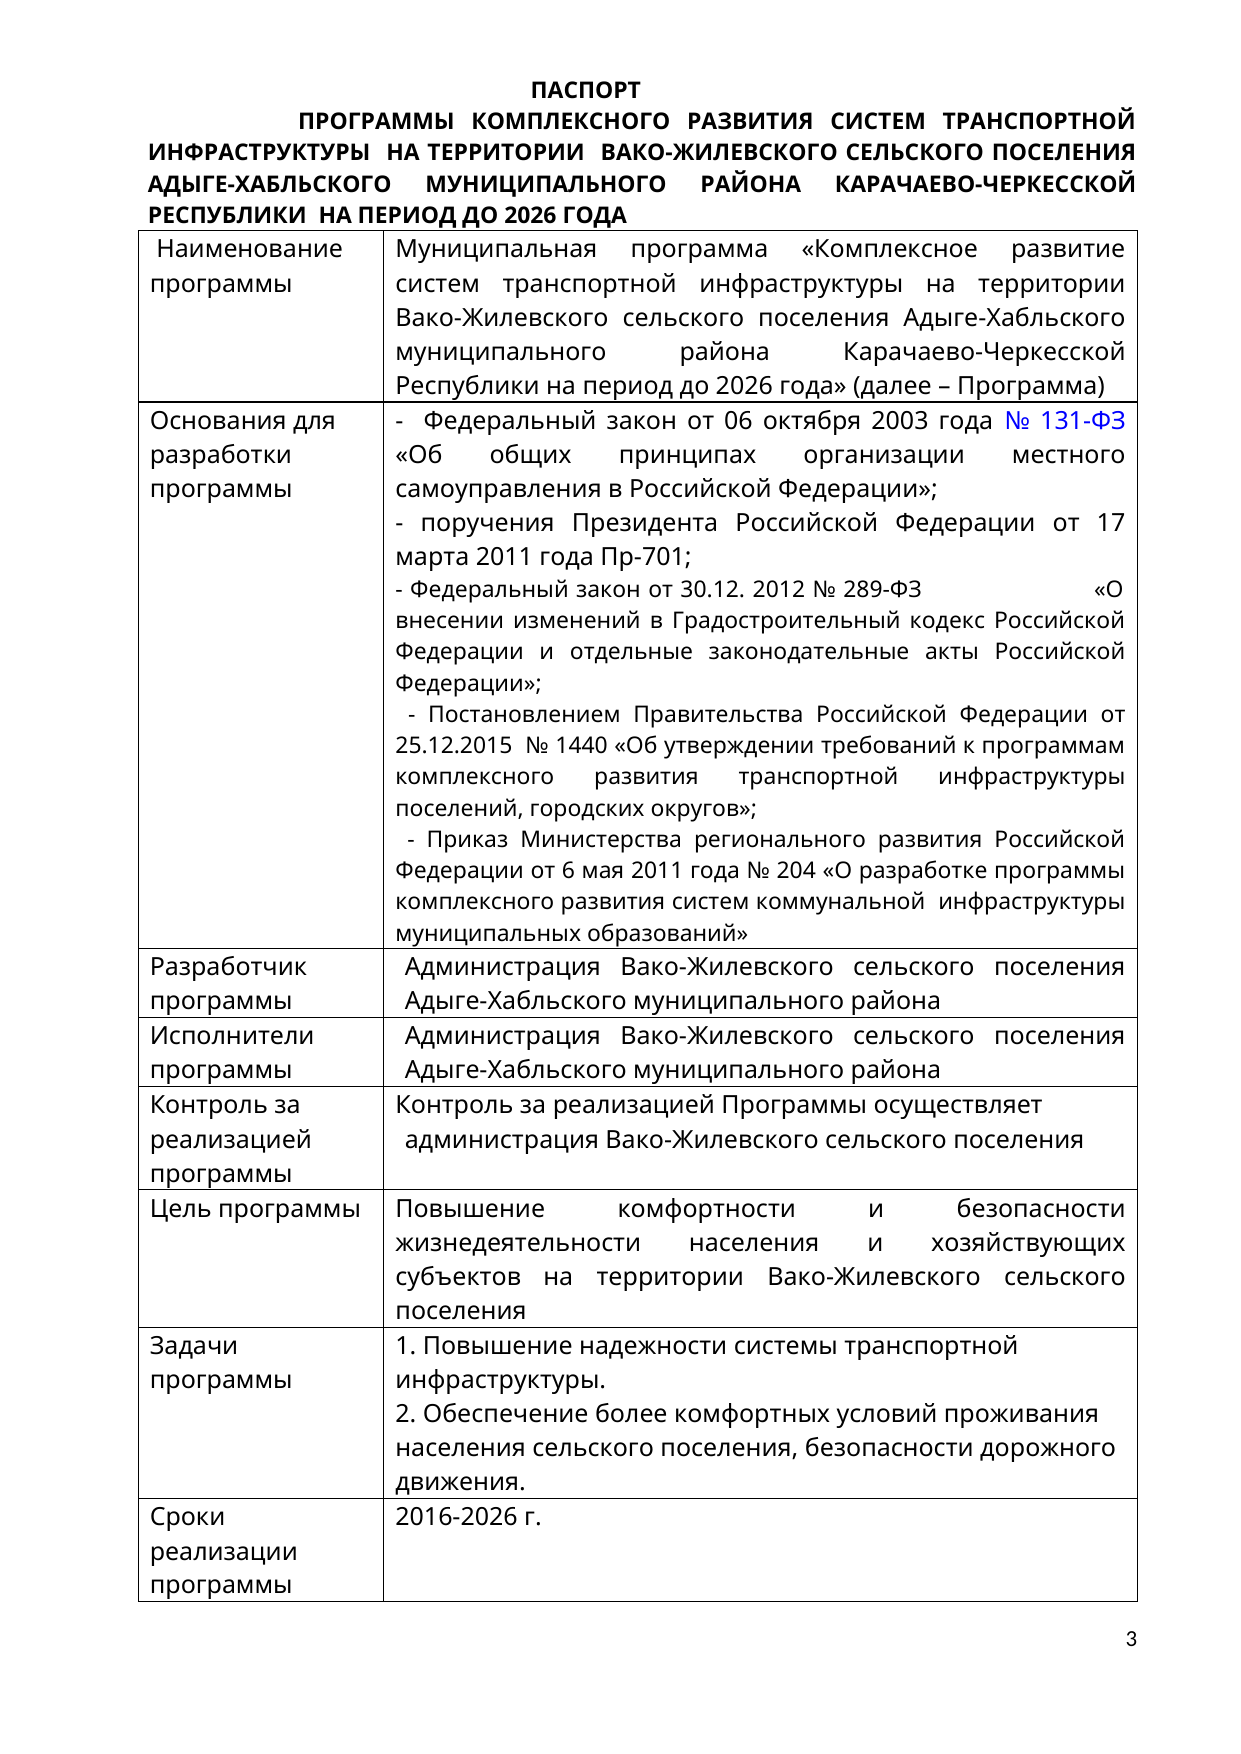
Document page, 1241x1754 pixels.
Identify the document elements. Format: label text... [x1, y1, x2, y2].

table_cell Администрация Вако-Жилевского сельского поселения Адыге-Хабльского муниципального района [384, 949, 1137, 1017]
table_header Муниципальная программа «Комплексное развитие систем транспортной инфраструктуры на территории Вако-Жилевского сельского поселения Адыге-Хабльского муниципального района Карачаево-Черкесской Республики на период до 2026 года» (далее – Программа) [384, 231, 1137, 401]
text ПАСПОРТ [148, 74, 1137, 105]
table_cell - Федеральный закон от 06 октября 2003 года № 131-ФЗ «Об общих принципах организации местного самоуправления в Российской Федерации»; - поручения Президента Российской Федерации от 17 марта 2011 года Пр-701; - Федеральный закон от 30.12. 2012 № 289-ФЗ «О внесении изменений в Градостроительный кодекс Российской Федерации и отдельные законодательные акты Российской Федерации»; - Постановлением Правительства Российской Федерации от 25.12.2015 № 1440 «Об утверждении требований к программам комплексного развития транспортной инфраструктуры поселений, городских округов»; - Приказ Министерства регионального развития Российской Федерации от 6 мая 2011 года № 204 «О разработке программы комплексного развития систем коммунальной инфраструктуры муниципальных образований» [384, 403, 1137, 948]
table_cell Администрация Вако-Жилевского сельского поселения Адыге-Хабльского муниципального района [384, 1018, 1137, 1086]
table_cell Разработчик программы [139, 949, 383, 1017]
table_cell Сроки реализации программы [139, 1499, 383, 1601]
table_header Наименование программы [139, 231, 383, 401]
table_cell Контроль за реализацией Программы осуществляет администрация Вако-Жилевского сельского поселения [384, 1087, 1137, 1189]
table_cell 2016-2026 г. [384, 1499, 1137, 1601]
text ПРОГРАММЫ КОМПЛЕКСНОГО РАЗВИТИЯ СИСТЕМ ТРАНСПОРТНОЙ ИНФРАСТРУКТУРЫ НА ТЕРРИТОРИИ ВАКО-ЖИЛЕВСКОГО СЕЛЬСКОГО ПОСЕЛЕНИЯ АДЫГЕ-ХАБЛЬСКОГО МУНИЦИПАЛЬНОГО РАЙОНА КАРАЧАЕВО-ЧЕРКЕССКОЙ РЕСПУБЛИКИ НА ПЕРИОД ДО 2026 ГОДА [15, 105, 1137, 230]
table_cell Цель программы [139, 1190, 383, 1327]
table_cell Контроль за реализацией программы [139, 1087, 383, 1189]
table_cell 1. Повышение надежности системы транспортной инфраструктуры. 2. Обеспечение более комфортных условий проживания населения сельского поселения, безопасности дорожного движения. [384, 1328, 1137, 1498]
table_cell Основания для разработки программы [139, 403, 383, 948]
table_cell Исполнители программы [139, 1018, 383, 1086]
table_cell Повышение комфортности и безопасности жизнедеятельности населения и хозяйствующих субъектов на территории Вако-Жилевского сельского поселения [384, 1190, 1137, 1327]
table_cell Задачи программы [139, 1328, 383, 1498]
